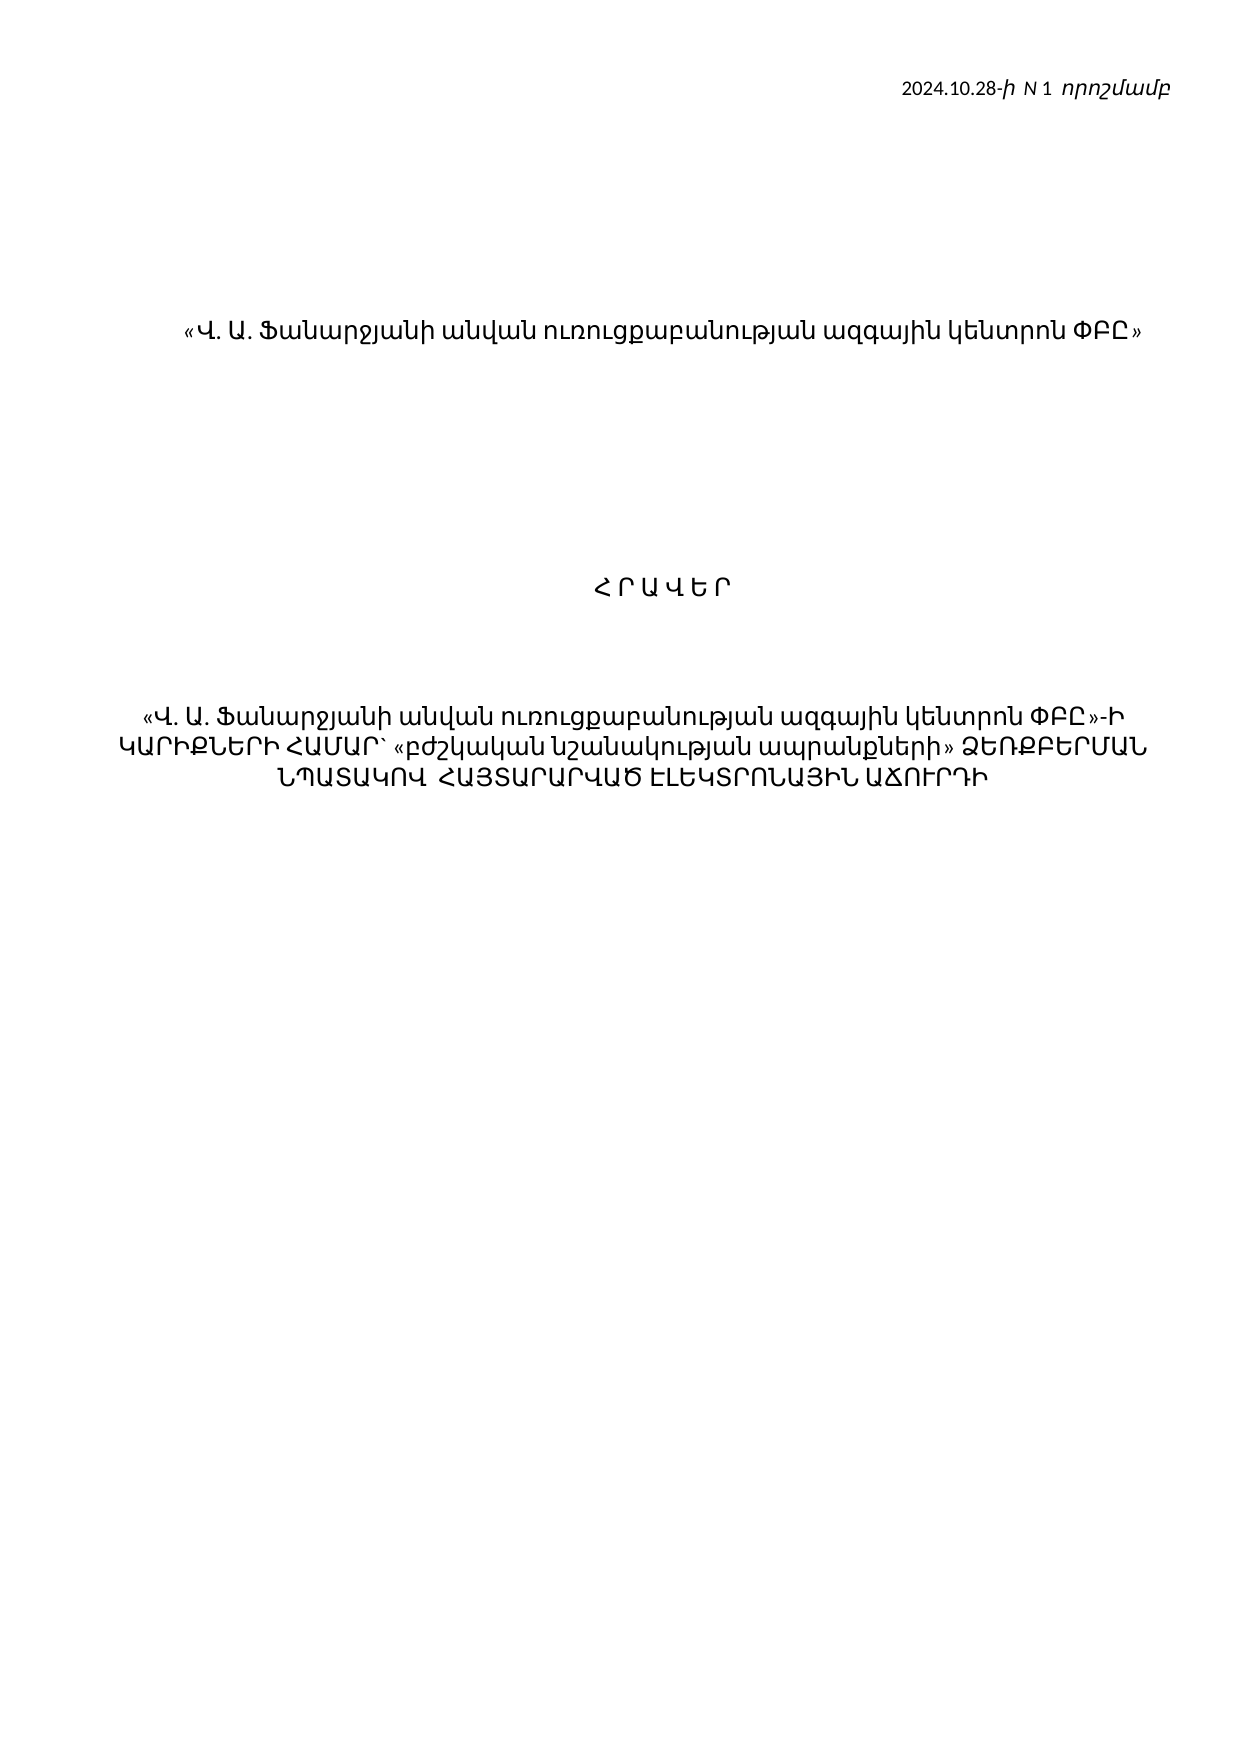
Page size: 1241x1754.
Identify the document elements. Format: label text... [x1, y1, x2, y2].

text « Վ. Ա. Ֆանարջյանի անվան ուռուցքաբանության ազգային կենտրոն ՓԲԸ» [94, 316, 1172, 346]
text Հ Ր Ա Վ Ե Ր [94, 572, 1172, 602]
text «Վ. Ա. Ֆանարջյանի անվան ուռուցքաբանության ազգային կենտրոն ՓԲԸ»-Ի ԿԱՐԻՔՆԵՐԻ ՀԱՄԱՐ` «բժշկական նշանակության ապրանքների» ՁԵՌՔԲԵՐՄԱՆ ՆՊԱՏԱԿՈՎ ՀԱՅՏԱՐԱՐՎԱԾ ԷԼԵԿՏՐՈՆԱՅԻՆ ԱՃՈՒՐԴԻ [94, 701, 1172, 792]
text 2024.10.28 -ի N 1 որոշմամբ [94, 75, 1171, 100]
